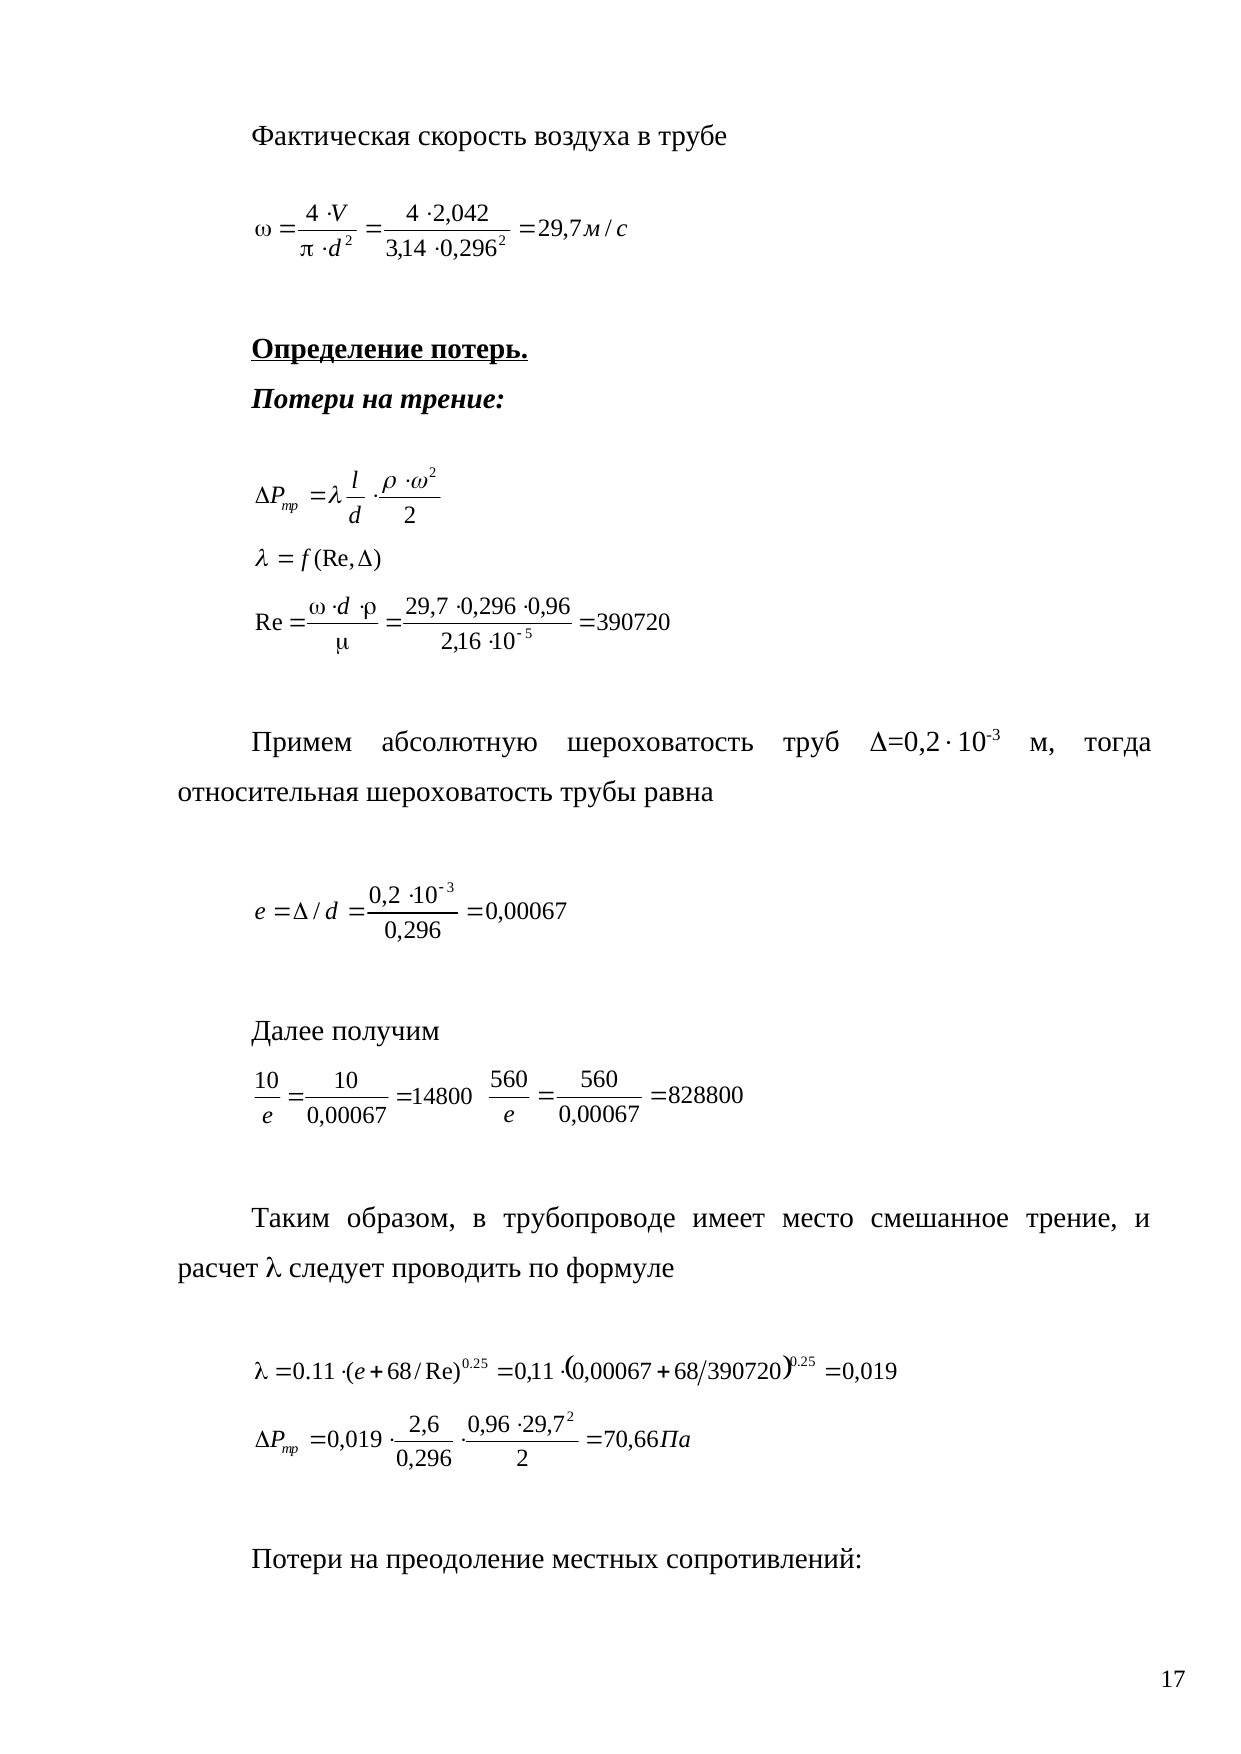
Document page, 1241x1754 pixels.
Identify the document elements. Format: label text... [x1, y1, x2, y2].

subtitle Фактическая скорость воздуха в трубе [177, 118, 1152, 152]
subtitle Потери на трение: [177, 381, 1152, 414]
text Примем абсолютную шероховатость труб =0,210-, тогда относительная шероховатость трубы равна [177, 724, 1152, 808]
text Потери на преодоление местных сопротивлений: [177, 1541, 1152, 1574]
text Далее получим [177, 1013, 1152, 1047]
text Определение потерь. [177, 331, 1152, 364]
text Таким образом, в трубопроводе имеет место смешанное трение, и расчет следует проводить по формуле [177, 1200, 1152, 1284]
